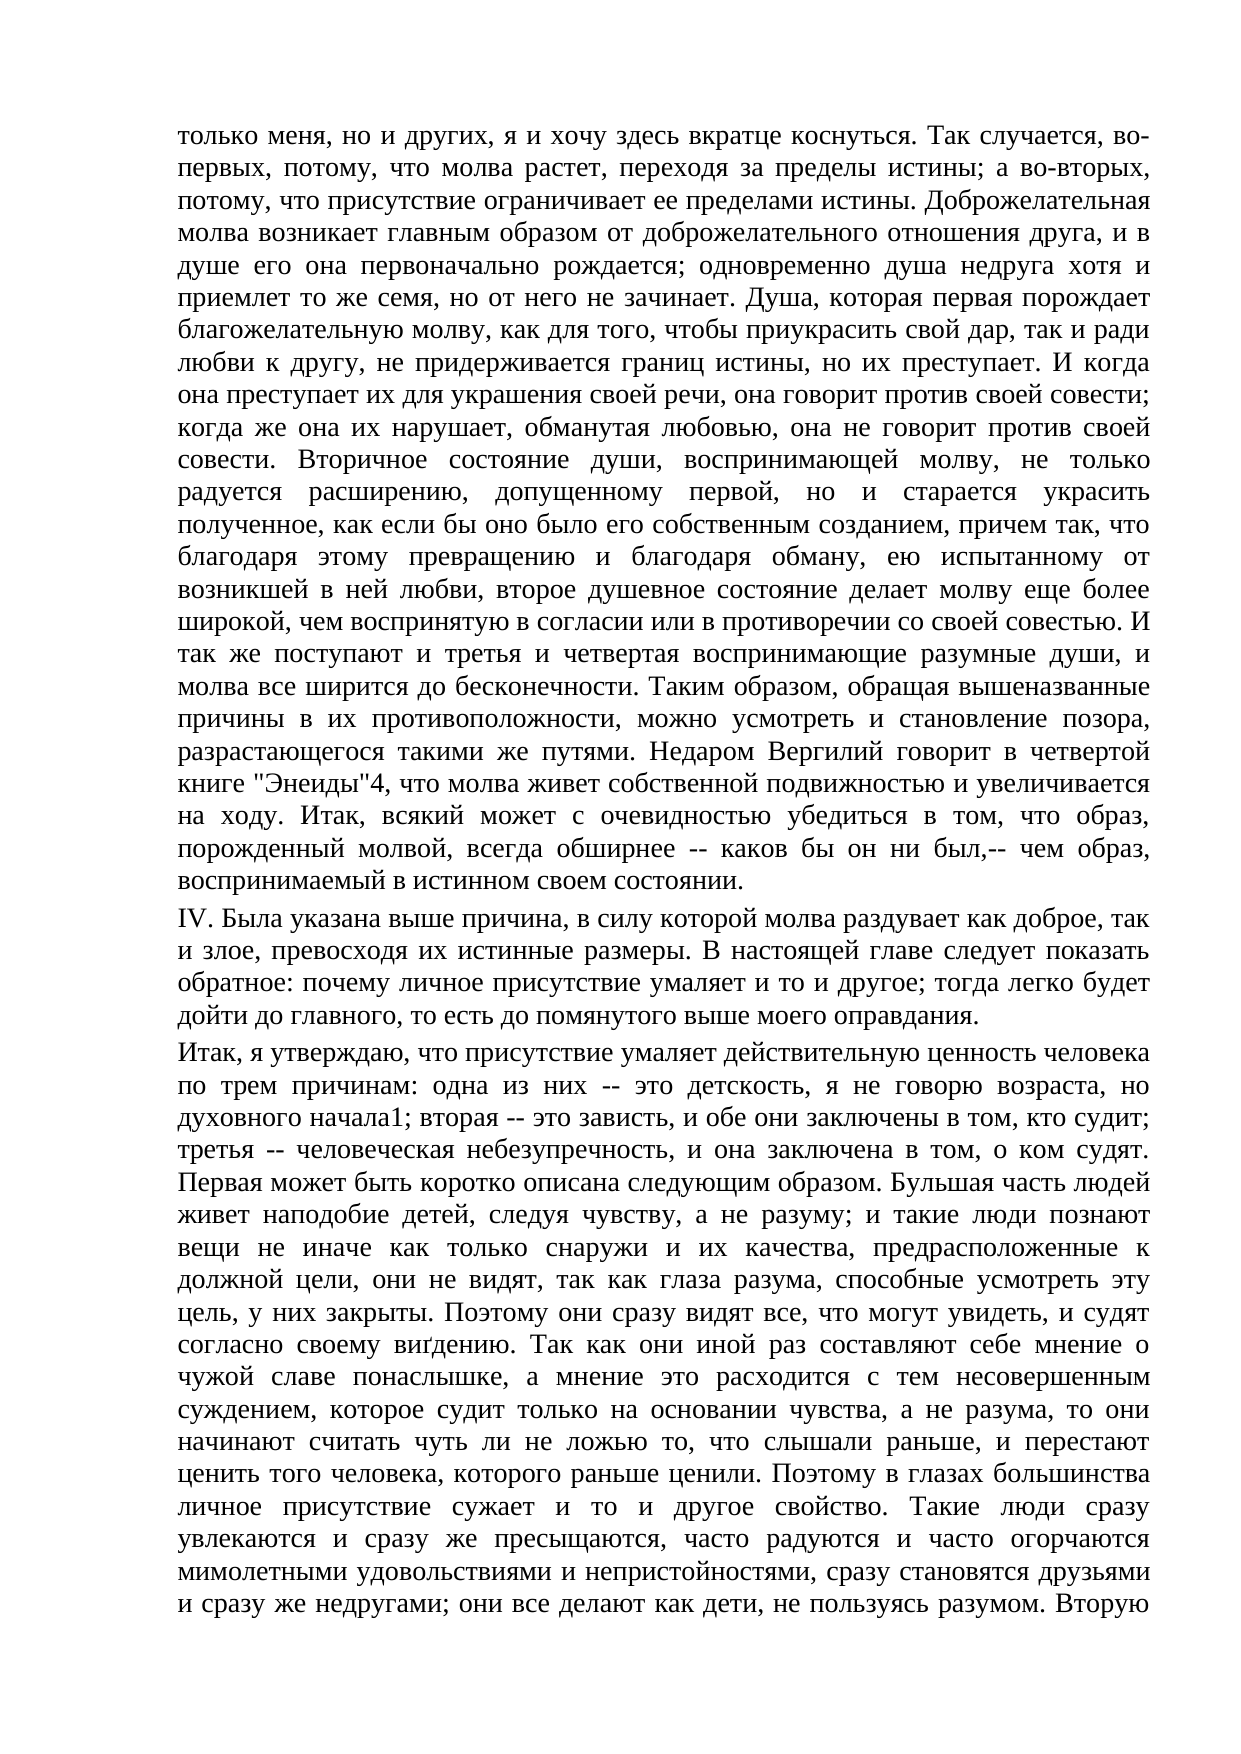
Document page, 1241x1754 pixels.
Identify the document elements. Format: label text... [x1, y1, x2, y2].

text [177, 1035, 1152, 1618]
text IV. Была указана выше причина, в силу которой молва раздувает как доброе, так и злое, превосходя их истинные размеры. В настоящей главе следует показать обратное: почему личное присутствие умаляет и то и другое; тогда легко будет дойти до главного, то есть до помянутого выше моего оправдания. [177, 901, 1152, 1030]
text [177, 118, 1152, 896]
